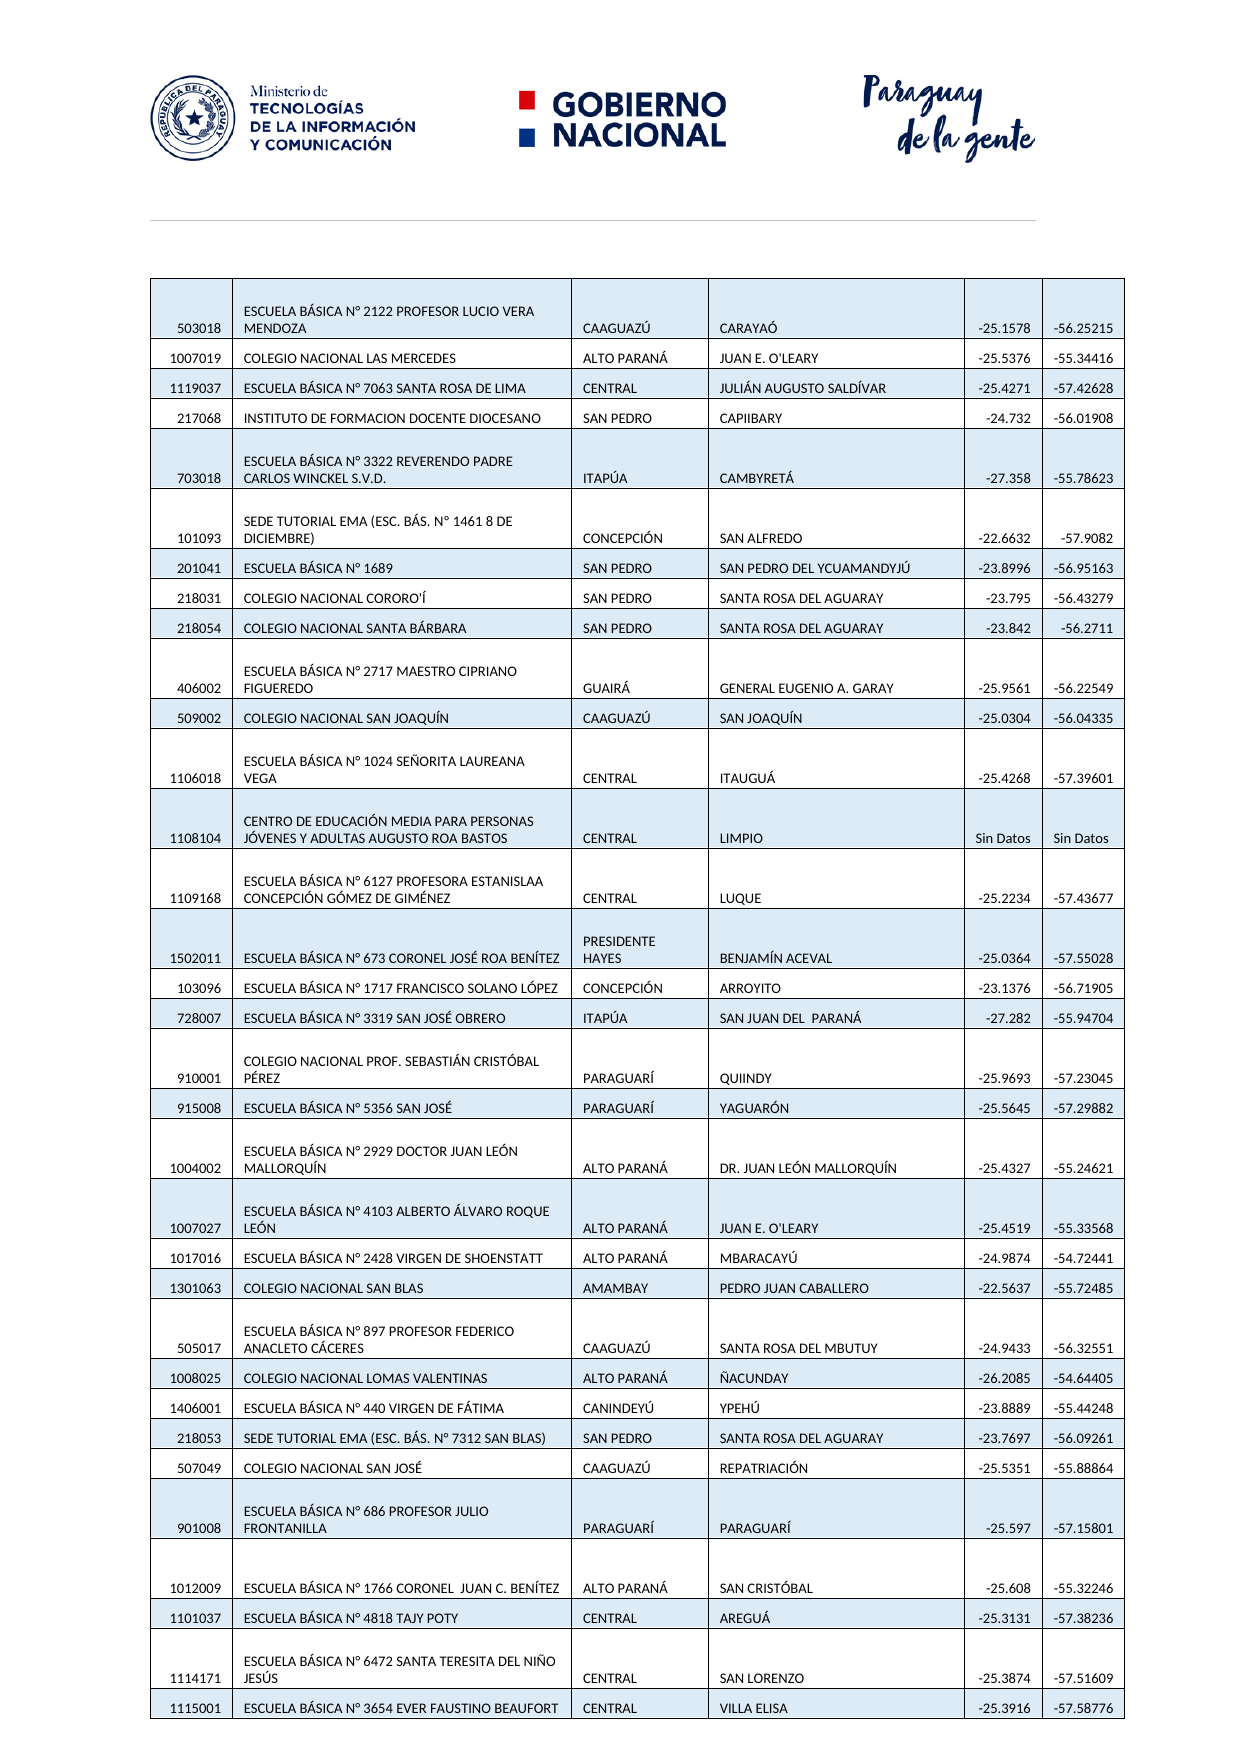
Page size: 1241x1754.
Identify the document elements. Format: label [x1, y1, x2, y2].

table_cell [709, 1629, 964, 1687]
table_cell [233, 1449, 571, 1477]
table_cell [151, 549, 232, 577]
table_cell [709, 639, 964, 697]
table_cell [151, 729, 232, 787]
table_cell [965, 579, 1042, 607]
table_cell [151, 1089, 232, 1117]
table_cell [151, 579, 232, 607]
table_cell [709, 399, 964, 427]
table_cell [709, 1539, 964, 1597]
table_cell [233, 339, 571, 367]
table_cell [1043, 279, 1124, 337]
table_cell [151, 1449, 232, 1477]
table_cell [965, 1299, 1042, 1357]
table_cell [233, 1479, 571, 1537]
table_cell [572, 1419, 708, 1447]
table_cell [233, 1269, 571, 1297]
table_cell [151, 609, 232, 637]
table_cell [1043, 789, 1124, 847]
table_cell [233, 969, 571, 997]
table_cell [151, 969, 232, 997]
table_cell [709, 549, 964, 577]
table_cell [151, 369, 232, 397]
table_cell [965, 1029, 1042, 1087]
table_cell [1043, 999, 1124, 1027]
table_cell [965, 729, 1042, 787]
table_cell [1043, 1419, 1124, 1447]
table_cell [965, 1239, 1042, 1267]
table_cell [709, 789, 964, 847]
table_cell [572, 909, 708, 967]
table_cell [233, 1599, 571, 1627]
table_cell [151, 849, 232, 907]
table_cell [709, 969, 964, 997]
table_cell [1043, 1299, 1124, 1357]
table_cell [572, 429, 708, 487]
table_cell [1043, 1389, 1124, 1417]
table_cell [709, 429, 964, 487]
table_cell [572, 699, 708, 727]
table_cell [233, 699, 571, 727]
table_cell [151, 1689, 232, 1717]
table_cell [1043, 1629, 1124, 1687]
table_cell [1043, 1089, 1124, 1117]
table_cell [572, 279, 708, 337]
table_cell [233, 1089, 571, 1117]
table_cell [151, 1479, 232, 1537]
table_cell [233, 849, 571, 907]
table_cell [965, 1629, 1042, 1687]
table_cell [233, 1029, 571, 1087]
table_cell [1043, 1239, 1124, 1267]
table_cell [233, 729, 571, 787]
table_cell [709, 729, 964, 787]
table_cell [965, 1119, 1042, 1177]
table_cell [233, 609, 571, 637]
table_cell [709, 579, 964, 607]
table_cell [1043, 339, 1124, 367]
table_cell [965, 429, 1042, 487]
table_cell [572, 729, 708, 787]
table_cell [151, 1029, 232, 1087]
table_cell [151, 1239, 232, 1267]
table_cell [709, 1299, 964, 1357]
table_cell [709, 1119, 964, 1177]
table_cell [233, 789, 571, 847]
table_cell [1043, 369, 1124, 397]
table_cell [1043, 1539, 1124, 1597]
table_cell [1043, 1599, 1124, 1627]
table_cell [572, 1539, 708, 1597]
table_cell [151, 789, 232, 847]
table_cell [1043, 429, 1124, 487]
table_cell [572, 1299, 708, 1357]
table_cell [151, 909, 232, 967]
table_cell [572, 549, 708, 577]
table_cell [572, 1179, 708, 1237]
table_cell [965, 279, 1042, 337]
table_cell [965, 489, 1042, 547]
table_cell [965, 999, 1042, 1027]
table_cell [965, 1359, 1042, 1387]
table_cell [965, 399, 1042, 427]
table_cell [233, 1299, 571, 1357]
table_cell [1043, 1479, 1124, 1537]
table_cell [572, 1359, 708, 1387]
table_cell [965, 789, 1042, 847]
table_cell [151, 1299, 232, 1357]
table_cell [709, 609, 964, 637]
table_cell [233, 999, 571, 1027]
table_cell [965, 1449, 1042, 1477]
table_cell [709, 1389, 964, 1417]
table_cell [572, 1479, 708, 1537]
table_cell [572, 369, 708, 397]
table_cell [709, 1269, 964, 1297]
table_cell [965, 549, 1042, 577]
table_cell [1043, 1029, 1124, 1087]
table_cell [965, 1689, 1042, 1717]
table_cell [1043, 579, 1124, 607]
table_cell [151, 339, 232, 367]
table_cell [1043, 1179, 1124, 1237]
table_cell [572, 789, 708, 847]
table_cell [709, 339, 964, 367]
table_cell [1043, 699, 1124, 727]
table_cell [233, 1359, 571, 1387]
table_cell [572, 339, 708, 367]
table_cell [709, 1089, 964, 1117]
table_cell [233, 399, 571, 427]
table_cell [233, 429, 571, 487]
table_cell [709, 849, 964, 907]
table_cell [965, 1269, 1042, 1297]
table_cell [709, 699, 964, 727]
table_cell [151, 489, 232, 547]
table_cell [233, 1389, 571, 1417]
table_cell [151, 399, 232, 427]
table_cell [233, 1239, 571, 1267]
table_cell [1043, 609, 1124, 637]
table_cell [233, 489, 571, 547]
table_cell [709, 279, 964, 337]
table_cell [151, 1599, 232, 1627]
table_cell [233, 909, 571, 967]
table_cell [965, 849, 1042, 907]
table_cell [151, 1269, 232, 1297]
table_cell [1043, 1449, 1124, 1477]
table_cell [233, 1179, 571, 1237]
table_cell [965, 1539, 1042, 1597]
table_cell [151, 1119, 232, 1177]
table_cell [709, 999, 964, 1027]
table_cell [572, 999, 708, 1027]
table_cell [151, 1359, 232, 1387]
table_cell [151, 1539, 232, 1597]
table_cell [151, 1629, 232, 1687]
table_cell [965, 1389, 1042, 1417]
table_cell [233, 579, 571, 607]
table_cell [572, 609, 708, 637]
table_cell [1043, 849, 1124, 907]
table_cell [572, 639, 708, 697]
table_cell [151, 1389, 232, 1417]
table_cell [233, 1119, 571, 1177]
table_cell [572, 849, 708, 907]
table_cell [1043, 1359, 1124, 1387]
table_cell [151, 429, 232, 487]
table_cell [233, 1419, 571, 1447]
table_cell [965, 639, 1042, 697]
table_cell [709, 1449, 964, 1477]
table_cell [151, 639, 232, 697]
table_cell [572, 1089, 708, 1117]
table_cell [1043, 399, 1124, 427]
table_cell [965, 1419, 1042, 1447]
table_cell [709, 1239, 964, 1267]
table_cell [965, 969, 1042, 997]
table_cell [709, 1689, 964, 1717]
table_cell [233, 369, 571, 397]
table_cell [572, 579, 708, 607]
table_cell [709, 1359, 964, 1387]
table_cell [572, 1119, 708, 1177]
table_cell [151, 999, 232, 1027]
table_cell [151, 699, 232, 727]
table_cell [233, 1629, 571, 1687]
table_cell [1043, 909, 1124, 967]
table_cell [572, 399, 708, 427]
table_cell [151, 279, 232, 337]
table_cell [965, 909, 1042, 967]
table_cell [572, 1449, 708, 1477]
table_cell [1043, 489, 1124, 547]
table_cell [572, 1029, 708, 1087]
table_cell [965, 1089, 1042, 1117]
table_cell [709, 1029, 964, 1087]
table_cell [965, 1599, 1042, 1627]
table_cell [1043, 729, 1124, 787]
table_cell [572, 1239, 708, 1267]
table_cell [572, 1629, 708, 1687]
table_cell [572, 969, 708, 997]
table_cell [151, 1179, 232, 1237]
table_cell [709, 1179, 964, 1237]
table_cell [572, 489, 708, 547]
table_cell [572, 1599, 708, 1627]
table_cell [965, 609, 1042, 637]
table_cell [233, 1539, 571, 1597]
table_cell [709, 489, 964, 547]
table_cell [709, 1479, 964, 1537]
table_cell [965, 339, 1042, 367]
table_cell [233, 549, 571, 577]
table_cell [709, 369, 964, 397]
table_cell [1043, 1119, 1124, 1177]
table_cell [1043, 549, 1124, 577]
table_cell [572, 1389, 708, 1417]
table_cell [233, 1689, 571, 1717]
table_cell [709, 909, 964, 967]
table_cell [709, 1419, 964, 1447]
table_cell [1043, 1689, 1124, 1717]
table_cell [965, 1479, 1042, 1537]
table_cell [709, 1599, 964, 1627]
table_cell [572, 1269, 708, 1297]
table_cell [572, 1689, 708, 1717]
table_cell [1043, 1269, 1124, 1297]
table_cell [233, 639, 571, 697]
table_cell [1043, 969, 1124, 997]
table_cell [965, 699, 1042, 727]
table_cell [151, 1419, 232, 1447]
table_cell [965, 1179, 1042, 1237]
picture [150, 75, 1035, 163]
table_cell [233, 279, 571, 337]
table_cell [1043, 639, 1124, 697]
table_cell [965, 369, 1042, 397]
